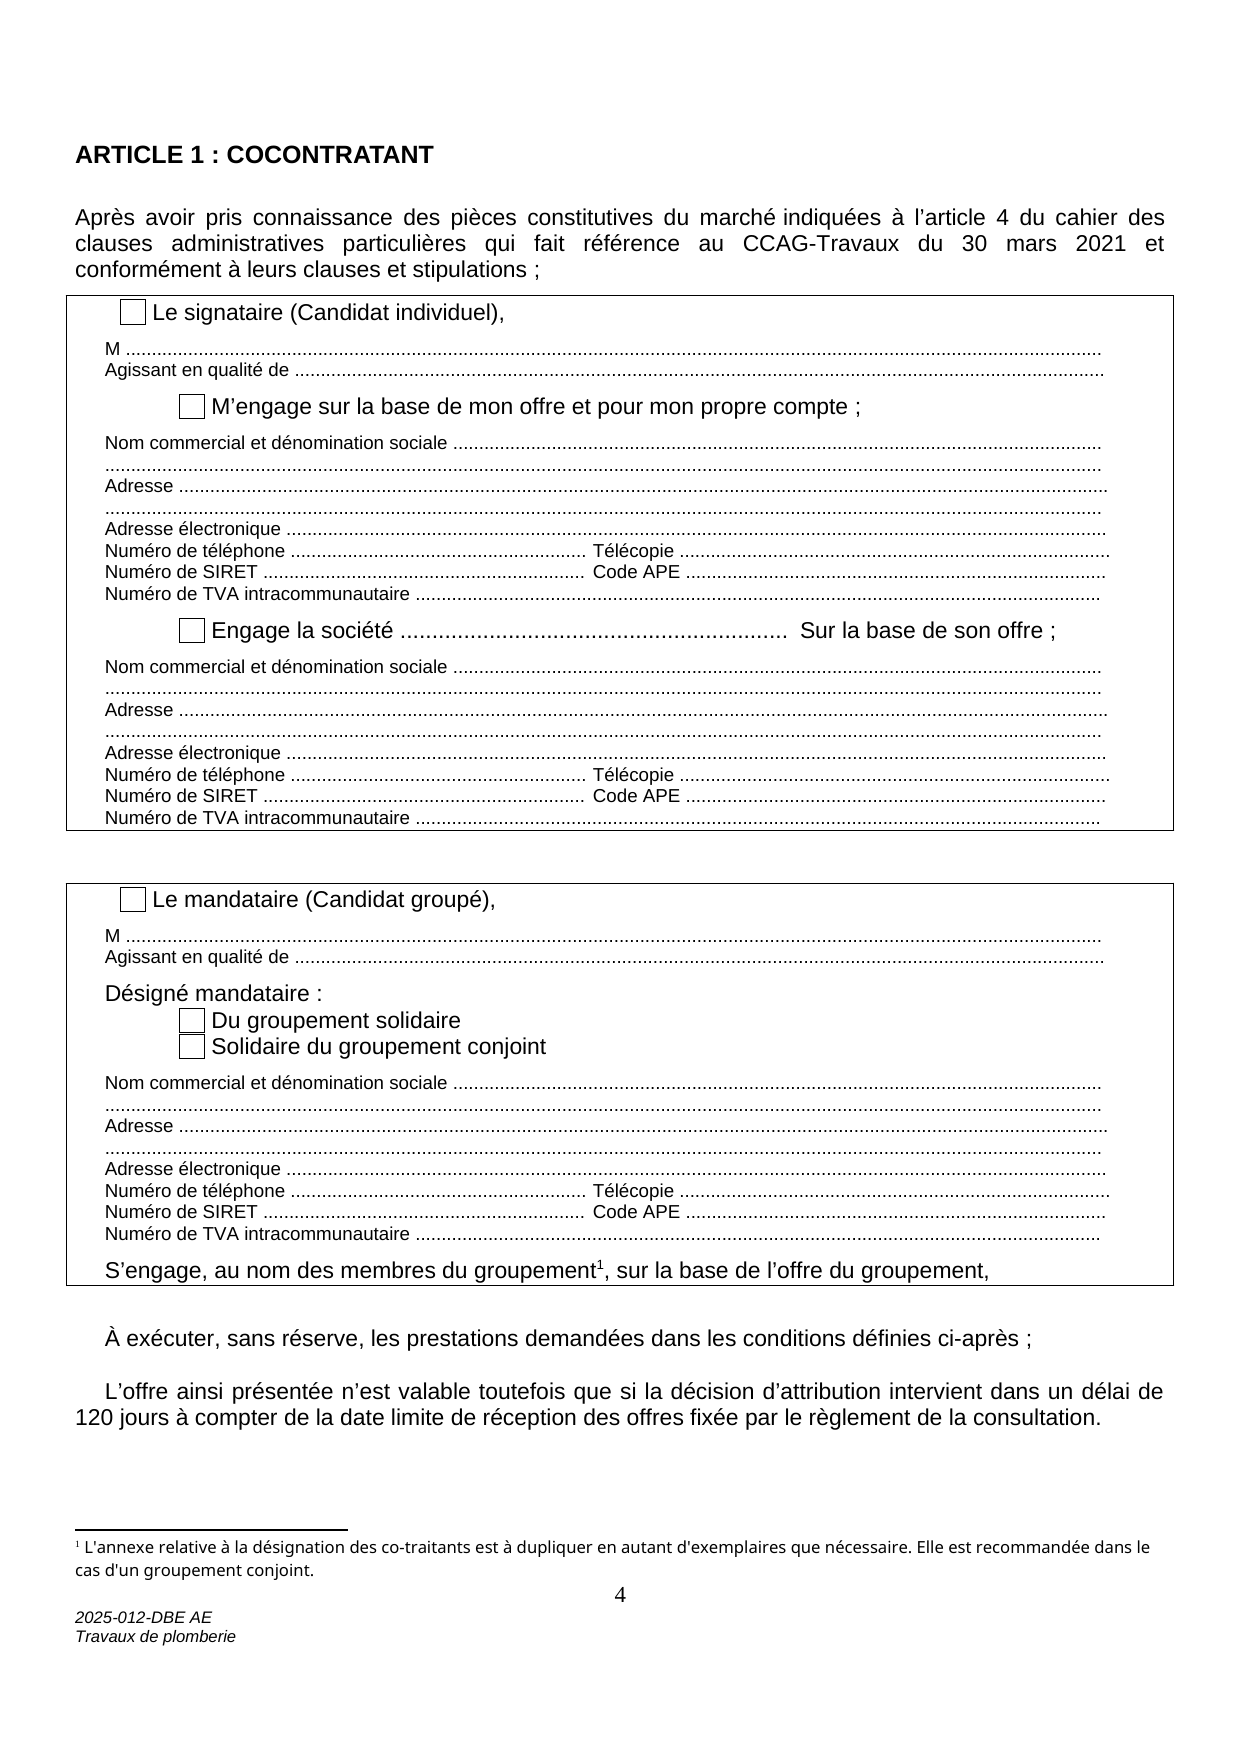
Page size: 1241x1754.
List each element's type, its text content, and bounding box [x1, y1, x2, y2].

text Nom commercial et dénomination sociale ............................................................................................................................. [67, 429, 1173, 453]
text Numéro de SIRET .............................................................. Code APE ................................................................................. [75, 1201, 1165, 1223]
text Désigné mandataire : [67, 977, 1173, 1007]
text S’engage, au nom des membres du groupement, sur la base de l’offre du groupement, [67, 1254, 1173, 1285]
text Solidaire du groupement conjoint [75, 1033, 1165, 1059]
text Numéro de SIRET .............................................................. Code APE ................................................................................. [75, 785, 1165, 803]
text Numéro de SIRET .............................................................. Code APE ................................................................................. [75, 561, 1165, 583]
text Adresse électronique .............................................................................................................................................................. [75, 1158, 1165, 1179]
text Numéro de TVA intracommunautaire .................................................................................................................................... [75, 583, 1165, 604]
text Adresse ................................................................................................................................................................................... [75, 1115, 1165, 1136]
text Nom commercial et dénomination sociale ............................................................................................................................. [67, 652, 1173, 677]
text Engage la société ............................................................. Sur la base de son offre ; [67, 614, 1173, 643]
text Numéro de TVA intracommunautaire .................................................................................................................................... [75, 1223, 1165, 1244]
text ................................................................................................................................................................................................ [75, 1093, 1165, 1115]
text Après avoir pris connaissance des pièces constitutives du marché indiquées à l’article 4 du cahier des clauses administratives particulières qui fait référence au CCAG-Travaux du 30 mars 2021 et conformément à leurs clauses et stipulations ; [75, 204, 1165, 283]
text ................................................................................................................................................................................................ [75, 1136, 1165, 1158]
text M’engage sur la base de mon offre et pour mon propre compte ; [67, 390, 1173, 419]
text Numéro de TVA intracommunautaire .................................................................................................................................... [67, 803, 1173, 830]
text Nom commercial et dénomination sociale ............................................................................................................................. [67, 1069, 1173, 1093]
text Numéro de téléphone ......................................................... Télécopie ................................................................................... [75, 763, 1165, 785]
text ................................................................................................................................................................................................ [75, 453, 1165, 475]
text Agissant en qualité de ............................................................................................................................................................ [75, 359, 1165, 380]
subtitle ARTICLE 1 : COCONTRATANT [75, 140, 1165, 169]
text Adresse ................................................................................................................................................................................... [75, 699, 1165, 720]
text Numéro de téléphone ......................................................... Télécopie ................................................................................... [75, 539, 1165, 561]
text Numéro de téléphone ......................................................... Télécopie ................................................................................... [75, 1179, 1165, 1201]
text ................................................................................................................................................................................................ [75, 720, 1165, 742]
text Adresse électronique .............................................................................................................................................................. [75, 518, 1165, 539]
text ................................................................................................................................................................................................ [75, 677, 1165, 699]
text Le signataire (Candidat individuel), [67, 296, 1173, 325]
text M ............................................................................................................................................................................................ [67, 334, 1173, 359]
text Adresse électronique .............................................................................................................................................................. [75, 742, 1165, 763]
text Le mandataire (Candidat groupé), [67, 884, 1173, 912]
text Du groupement solidaire [75, 1007, 1165, 1033]
text ................................................................................................................................................................................................ [75, 496, 1165, 518]
text Agissant en qualité de ............................................................................................................................................................ [75, 946, 1165, 968]
text M ............................................................................................................................................................................................ [67, 921, 1173, 946]
text À exécuter, sans réserve, les prestations demandées dans les conditions définies ci-après ; [75, 1325, 1165, 1351]
text Adresse ................................................................................................................................................................................... [75, 475, 1165, 496]
text L’offre ainsi présentée n’est valable toutefois que si la décision d’attribution intervient dans un délai de 120 jours à compter de la date limite de réception des offres fixée par le règlement de la consultation. [75, 1378, 1165, 1431]
